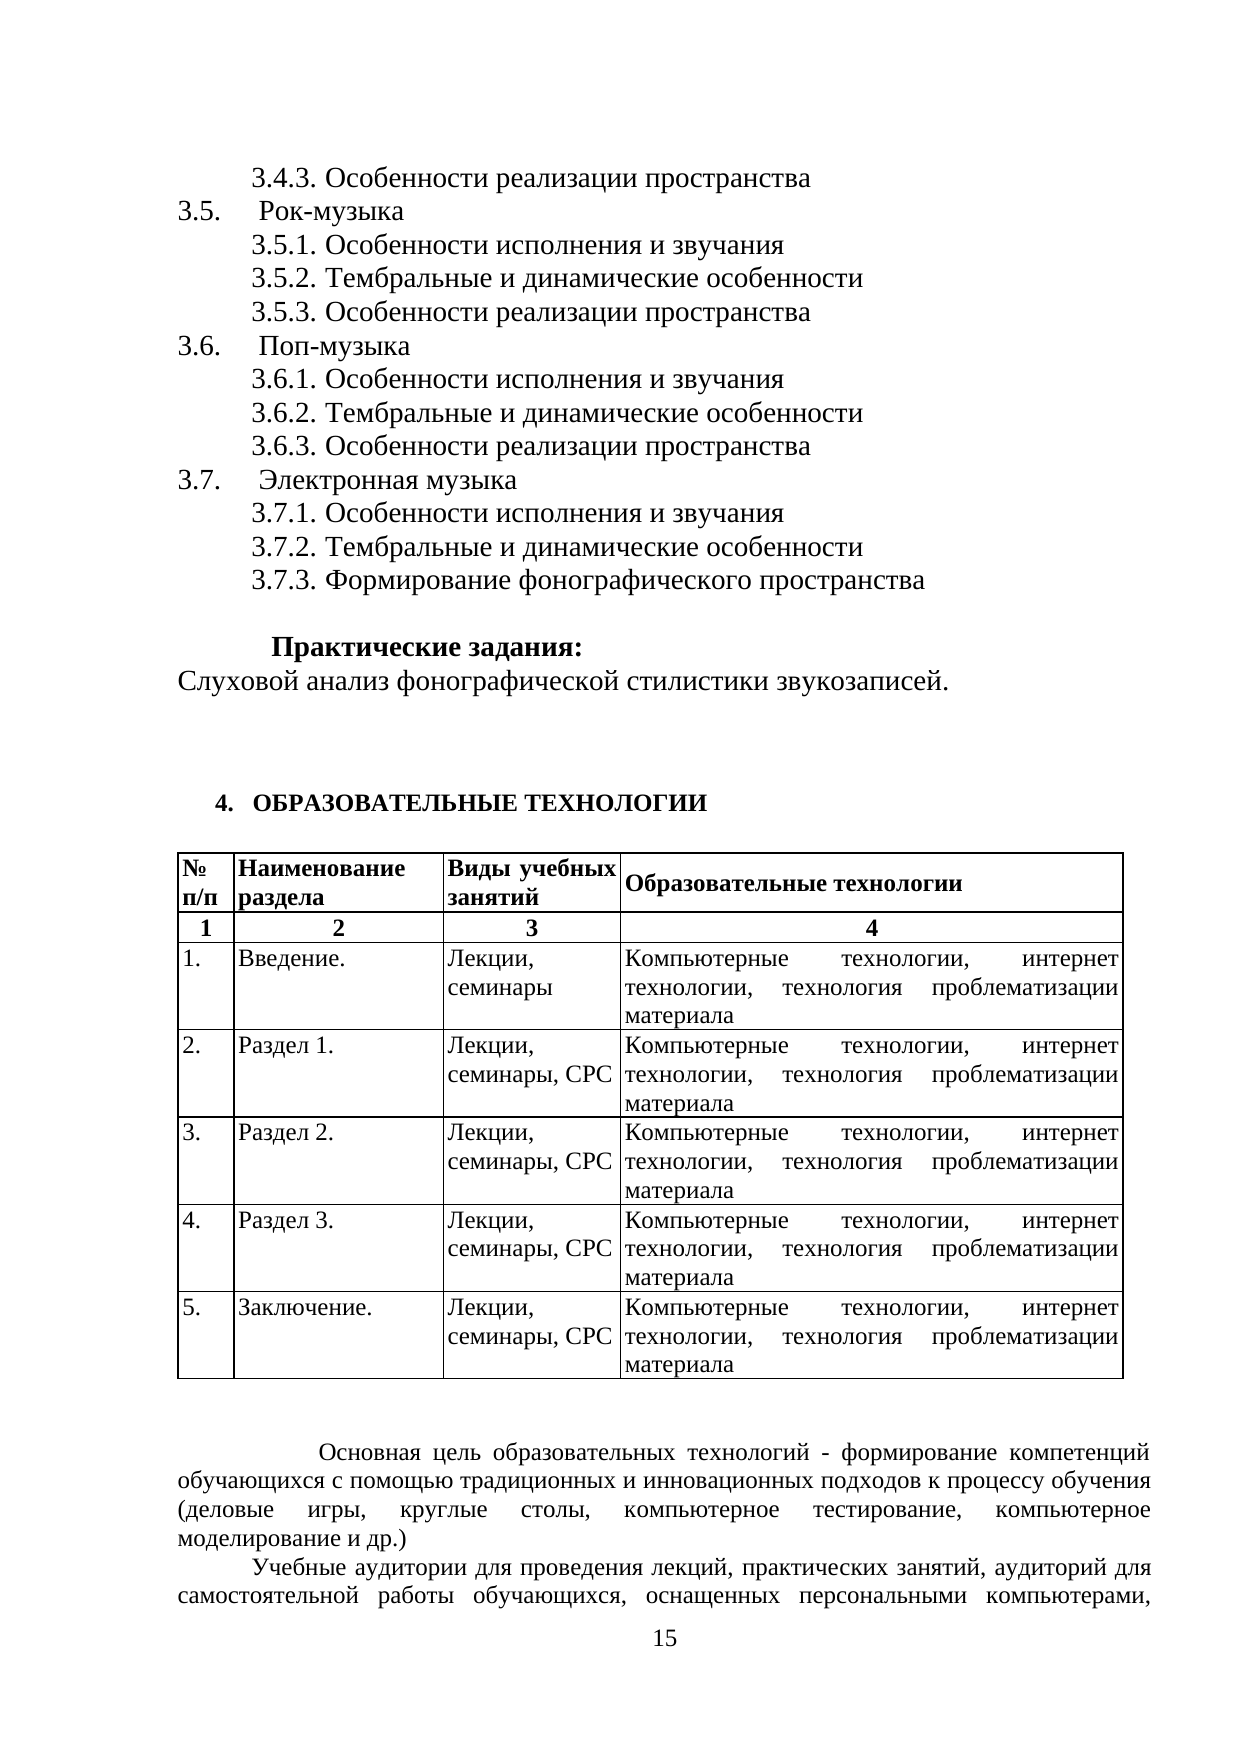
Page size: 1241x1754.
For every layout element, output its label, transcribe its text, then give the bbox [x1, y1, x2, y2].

text Слуховой анализ фонографической стилистики звукозаписей. [177, 663, 1152, 697]
table_cell 3 [444, 913, 620, 941]
table_cell 2. [179, 1030, 233, 1116]
list Особенности исполнения и звучания [251, 495, 1152, 529]
table_header Образовательные технологии [621, 854, 1122, 911]
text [177, 1552, 1152, 1609]
table_cell Лекции, семинары [444, 943, 620, 1029]
table_cell Компьютерные технологии, интернет технологии, технология проблематизации материала [621, 1030, 1122, 1116]
list Формирование фонографического пространства [251, 562, 1152, 596]
list ОБРАЗОВАТЕЛЬНЫЕ ТЕХНОЛОГИИ [215, 788, 1014, 817]
table_cell Лекции, семинары, СРС [444, 1118, 620, 1204]
list Поп-музыка [177, 328, 1152, 361]
table_cell Введение. [235, 943, 443, 1029]
list Тембральные и динамические особенности [251, 261, 1152, 294]
table_cell 1 [179, 913, 233, 941]
table_cell Раздел 1. [235, 1030, 443, 1116]
table_cell 1. [179, 943, 233, 1029]
table_cell 5. [179, 1292, 233, 1378]
list Особенности исполнения и звучания [251, 361, 1152, 395]
table_cell Компьютерные технологии, интернет технологии, технология проблематизации материала [621, 1205, 1122, 1291]
table_cell Раздел 2. [235, 1118, 443, 1204]
list Особенности реализации пространства [251, 294, 1152, 328]
table_cell Лекции, семинары, СРС [444, 1205, 620, 1291]
table_cell 3. [179, 1118, 233, 1204]
table_cell 4 [621, 913, 1122, 941]
list Рок-музыка [177, 193, 1152, 227]
table_cell Компьютерные технологии, интернет технологии, технология проблематизации материала [621, 943, 1122, 1029]
table_cell Раздел 3. [235, 1205, 443, 1291]
table_header Виды учебных занятий [444, 854, 620, 911]
list Особенности реализации пространства [251, 428, 1152, 462]
list Тембральные и динамические особенности [251, 395, 1152, 428]
table_cell Компьютерные технологии, интернет технологии, технология проблематизации материала [621, 1118, 1122, 1204]
list Тембральные и динамические особенности [251, 529, 1152, 562]
list Особенности исполнения и звучания [251, 227, 1152, 261]
table_cell 2 [235, 913, 443, 941]
table_cell Лекции, семинары, СРС [444, 1292, 620, 1378]
table_cell Заключение. [235, 1292, 443, 1378]
list Электронная музыка [177, 462, 1152, 495]
table_header Наименование раздела [235, 854, 443, 911]
table_cell Лекции, семинары, СРС [444, 1030, 620, 1116]
list Особенности реализации пространства [251, 160, 1152, 193]
text Практические задания: [177, 629, 1152, 663]
text Основная цель образовательных технологий - формирование компетенций обучающихся с помощью традиционных и инновационных подходов к процессу обучения (деловые игры, круглые столы, компьютерное тестирование, компьютерное моделирование и др.) [177, 1437, 1152, 1552]
table_cell 4. [179, 1205, 233, 1291]
table_cell Компьютерные технологии, интернет технологии, технология проблематизации материала [621, 1292, 1122, 1378]
table_header № п/п [179, 854, 233, 911]
